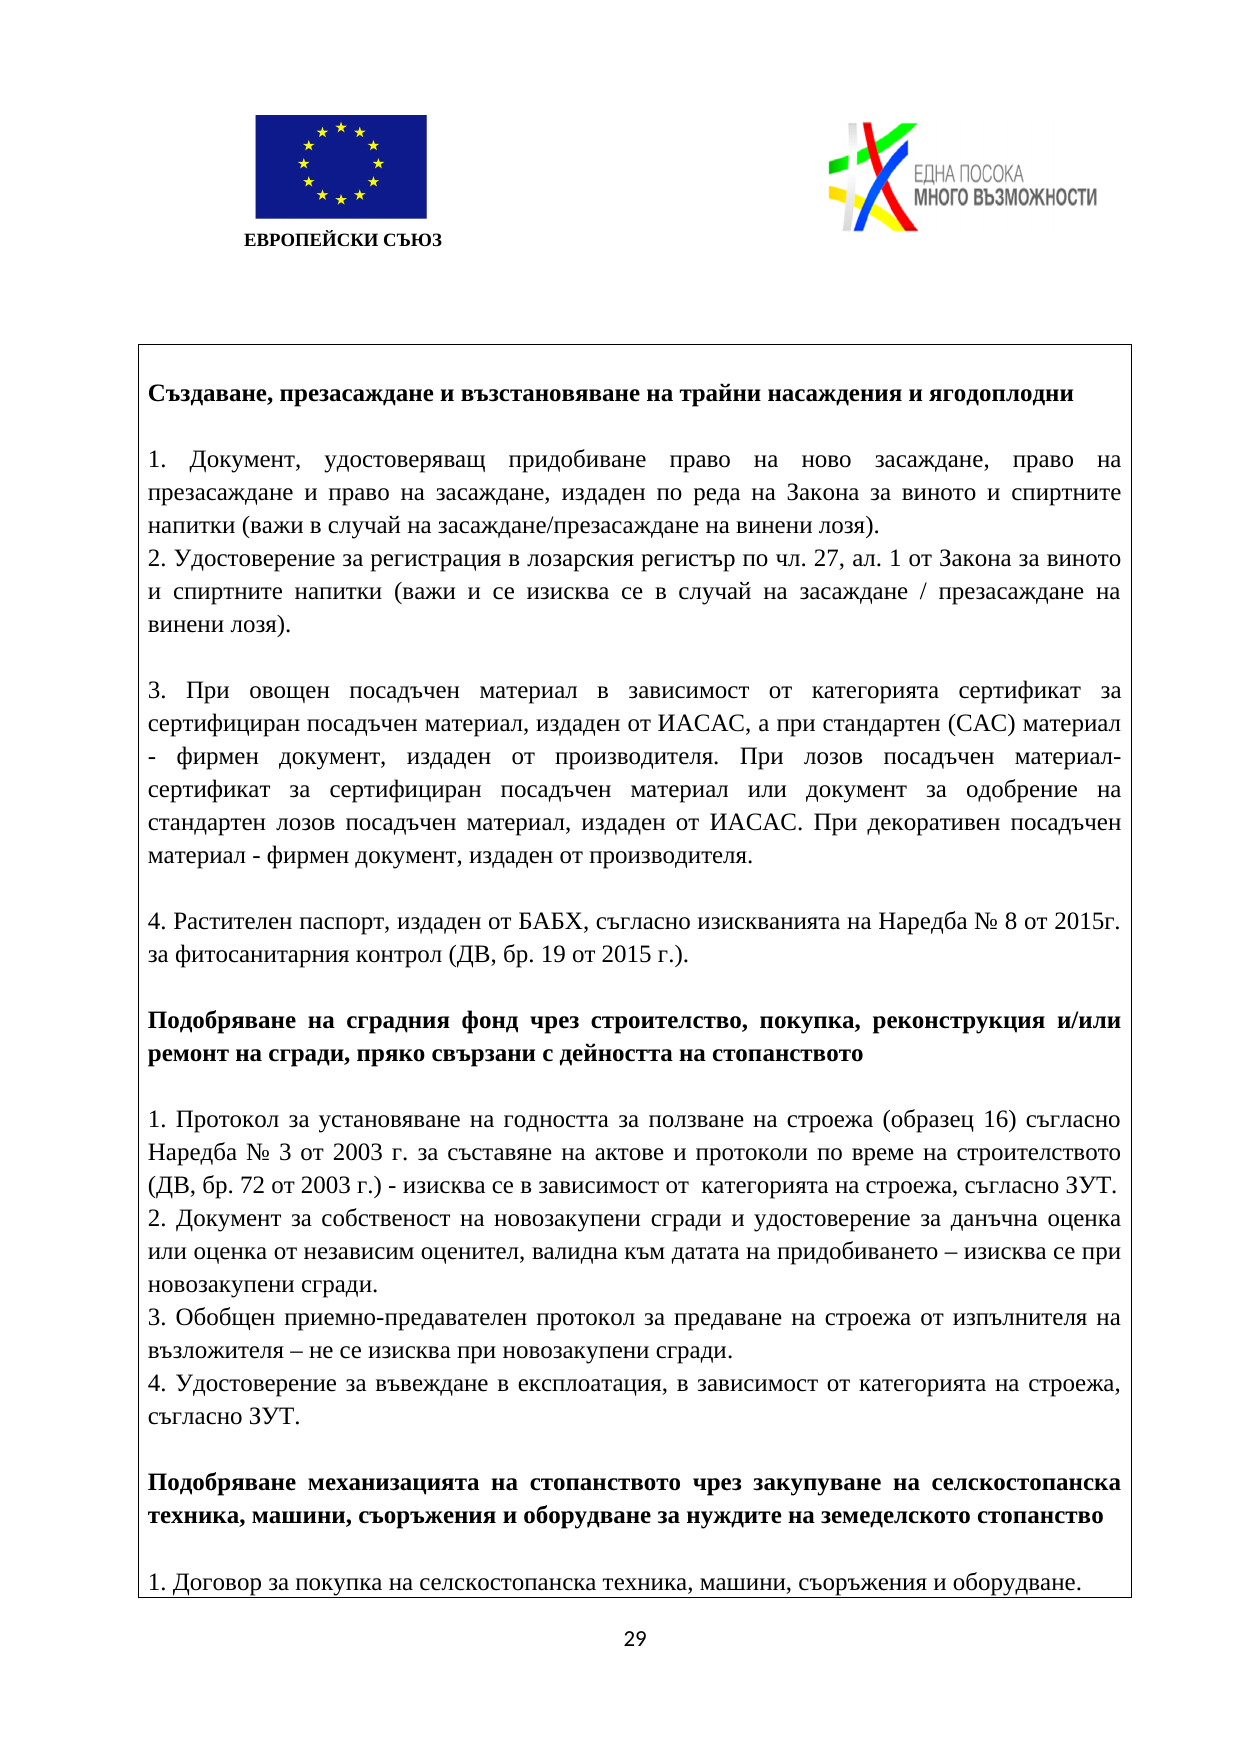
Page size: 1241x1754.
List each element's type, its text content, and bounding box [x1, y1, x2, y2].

text 2. Документ за собственост на новозакупени сгради и удостоверение за данъчна оценка или оценка от независим оценител, валидна към датата на придобиването – изисква се при новозакупени сгради. [139, 1202, 1131, 1298]
text 3. Обобщен приемно-предавателен протокол за предаване на строежа от изпълнителя на възложителя – не се изисква при новозакупени сгради. [139, 1299, 1131, 1364]
text Създаване, презасаждане и възстановяване на трайни насаждения и ягодоплодни [139, 377, 1131, 407]
text 2. Удостоверение за регистрация в лозарския регистър по чл. 27, ал. 1 от Закона за виното и спиртните напитки (важи и се изисква се в случай на засаждане / презасаждане на винени лозя). [139, 542, 1131, 638]
text Подобряване механизацията на стопанството чрез закупуване на селскостопанска техника, машини, съоръжения и оборудване за нуждите на земеделското стопанство [139, 1464, 1131, 1529]
text Подобряване на сградния фонд чрез строителство, покупка, реконструкция и/или ремонт на сгради, пряко свързани с дейността на стопанството [139, 1004, 1131, 1067]
text 4. Удостоверение за въвеждане в експлоатация, в зависимост от категорията на строежа, съгласно ЗУТ. [139, 1365, 1131, 1430]
text 1. Договор за покупка на селскостопанска техника, машини, съоръжения и оборудване. [139, 1563, 1131, 1597]
text 1. Протокол за установяване на годността за ползване на строежа (образец 16) съгласно Наредба № 3 от 2003 г. за съставяне на актове и протоколи по време на строителството (ДВ, бр. 72 от 2003 г.) - изисква се в зависимост от категорията на строежа, съгласно ЗУТ. [139, 1103, 1131, 1199]
text 1. Документ, удостоверяващ придобиване право на ново засаждане, право на презасаждане и право на засаждане, издаден по реда на Закона за виното и спиртните напитки (важи в случай на засаждане/презасаждане на винени лозя). [139, 443, 1131, 539]
text 4. Растителен паспорт, издаден от БАБХ, съгласно изискванията на Наредба № 8 от 2015г. за фитосанитарния контрол (ДВ, бр. 19 от 2015 г.). [139, 905, 1131, 968]
picture [252, 115, 430, 222]
text 3. При овощен посадъчен материал в зависимост от категорията сертификат за сертифициран посадъчен материал, издаден от ИАСАС, а при стандартен (САС) материал - фирмен документ, издаден от производителя. При лозов посадъчен материал- сертификат за сертифициран посадъчен материал или документ за одобрение на стандартен лозов посадъчен материал, издаден от ИАСАС. При декоративен посадъчен материал - фирмен документ, издаден от производителя. [139, 674, 1131, 869]
picture [821, 118, 1100, 234]
